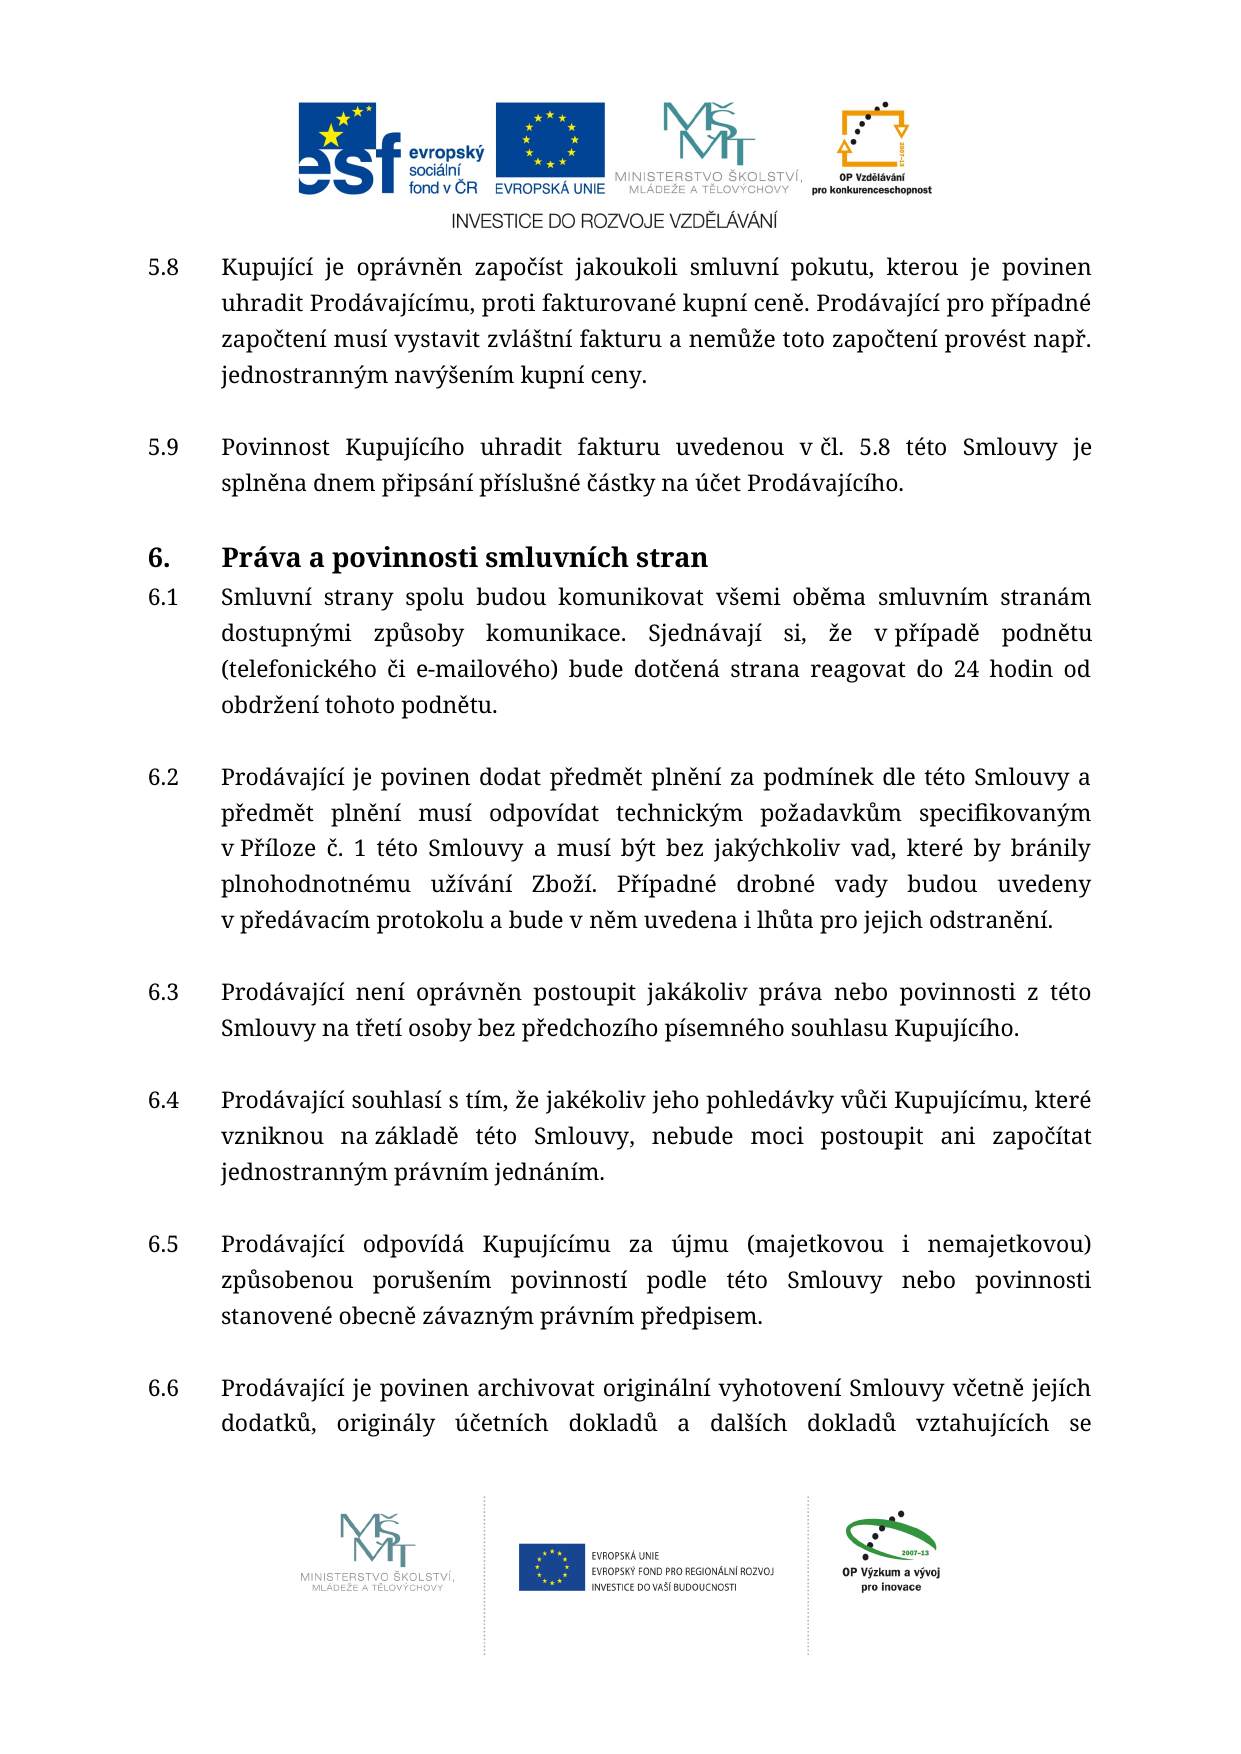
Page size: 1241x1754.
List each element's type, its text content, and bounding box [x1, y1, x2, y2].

picture [265, 73, 975, 251]
text 6.5 Prodávající odpovídá Kupujícímu za újmu (majetkovou i nemajetkovou) způsobenou porušením povinností podle této Smlouvy nebo povinnosti stanovené obecně závazným právním předpisem. [148, 1228, 1093, 1331]
text 6.3 Prodávající není oprávněn postoupit jakákoliv práva nebo povinnosti z této Smlouvy na třetí osoby bez předchozího písemného souhlasu Kupujícího. [148, 976, 1093, 1043]
text 6.1 Smluvní strany spolu budou komunikovat všemi oběma smluvním stranám dostupnými způsoby komunikace. Sjednávají si, že v případě podnětu (telefonického či e-mailového) bude dotčená strana reagovat do 24 hodin od obdržení tohoto podnětu. [148, 581, 1093, 720]
text 6.2 Prodávající je povinen dodat předmět plnění za podmínek dle této Smlouvy a předmět plnění musí odpovídat technickým požadavkům specifikovaným v Příloze č. 1 této Smlouvy a musí být bez jakýchkoliv vad, které by bránily plnohodnotnému užívání Zboží. Případné drobné vady budou uvedeny v předávacím protokolu a bude v něm uvedena i lhůta pro jejich odstranění. [148, 761, 1093, 936]
text 6.4 Prodávající souhlasí s tím, že jakékoliv jeho pohledávky vůči Kupujícímu, které vzniknou na základě této Smlouvy, nebude moci postoupit ani započítat jednostranným právním jednáním. [148, 1084, 1093, 1187]
text 6. Práva a povinnosti smluvních stran [148, 538, 1093, 575]
text 5.8 Kupující je oprávněn započíst jakoukoli smluvní pokutu, kterou je povinen uhradit Prodávajícímu, proti fakturované kupní ceně. Prodávající pro případné započtení musí vystavit zvláštní fakturu a nemůže toto započtení provést např. jednostranným navýšením kupní ceny. [148, 251, 1093, 390]
picture [265, 1470, 975, 1681]
text 5.9 Povinnost Kupujícího uhradit fakturu uvedenou v čl. 5.8 této Smlouvy je splněna dnem připsání příslušné částky na účet Prodávajícího. [148, 431, 1093, 498]
